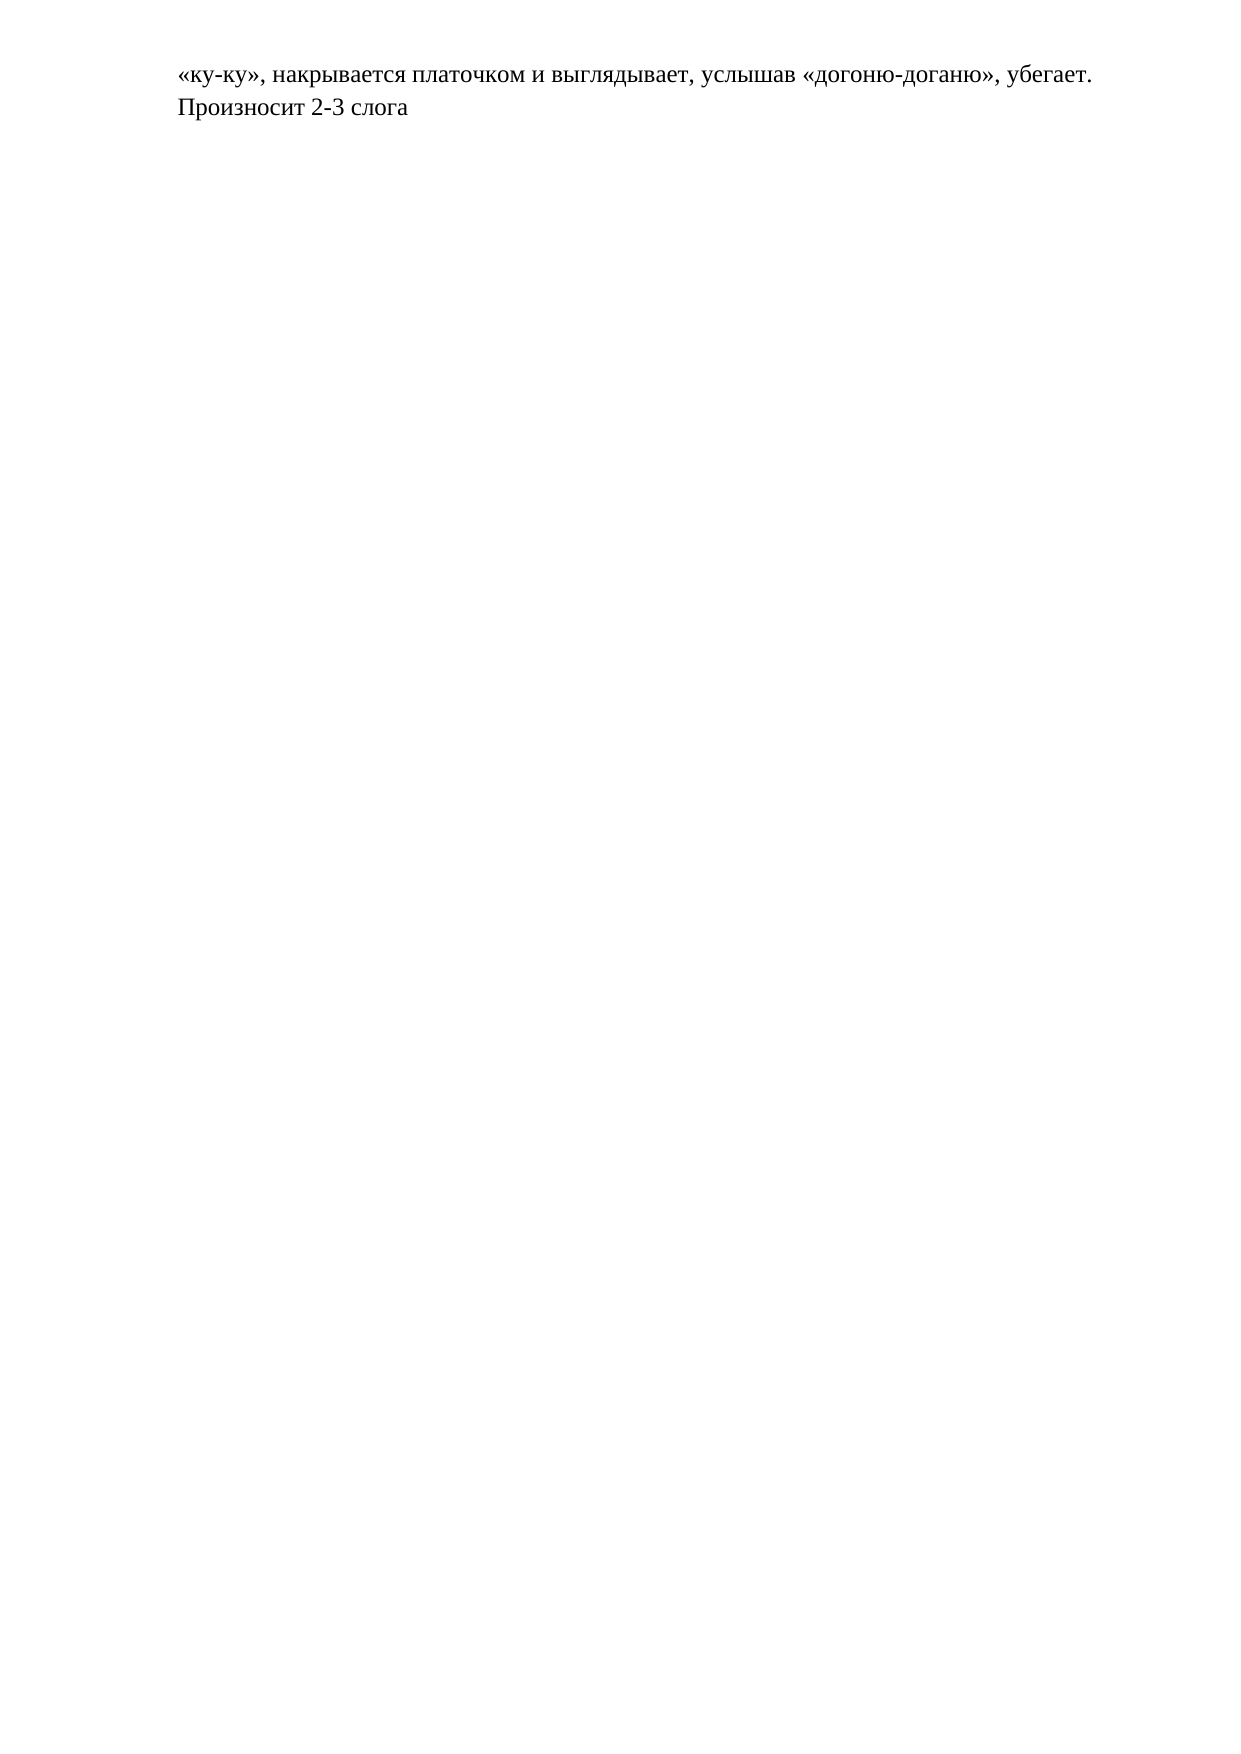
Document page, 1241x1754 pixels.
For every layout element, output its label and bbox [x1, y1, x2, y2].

text [177, 59, 1152, 121]
